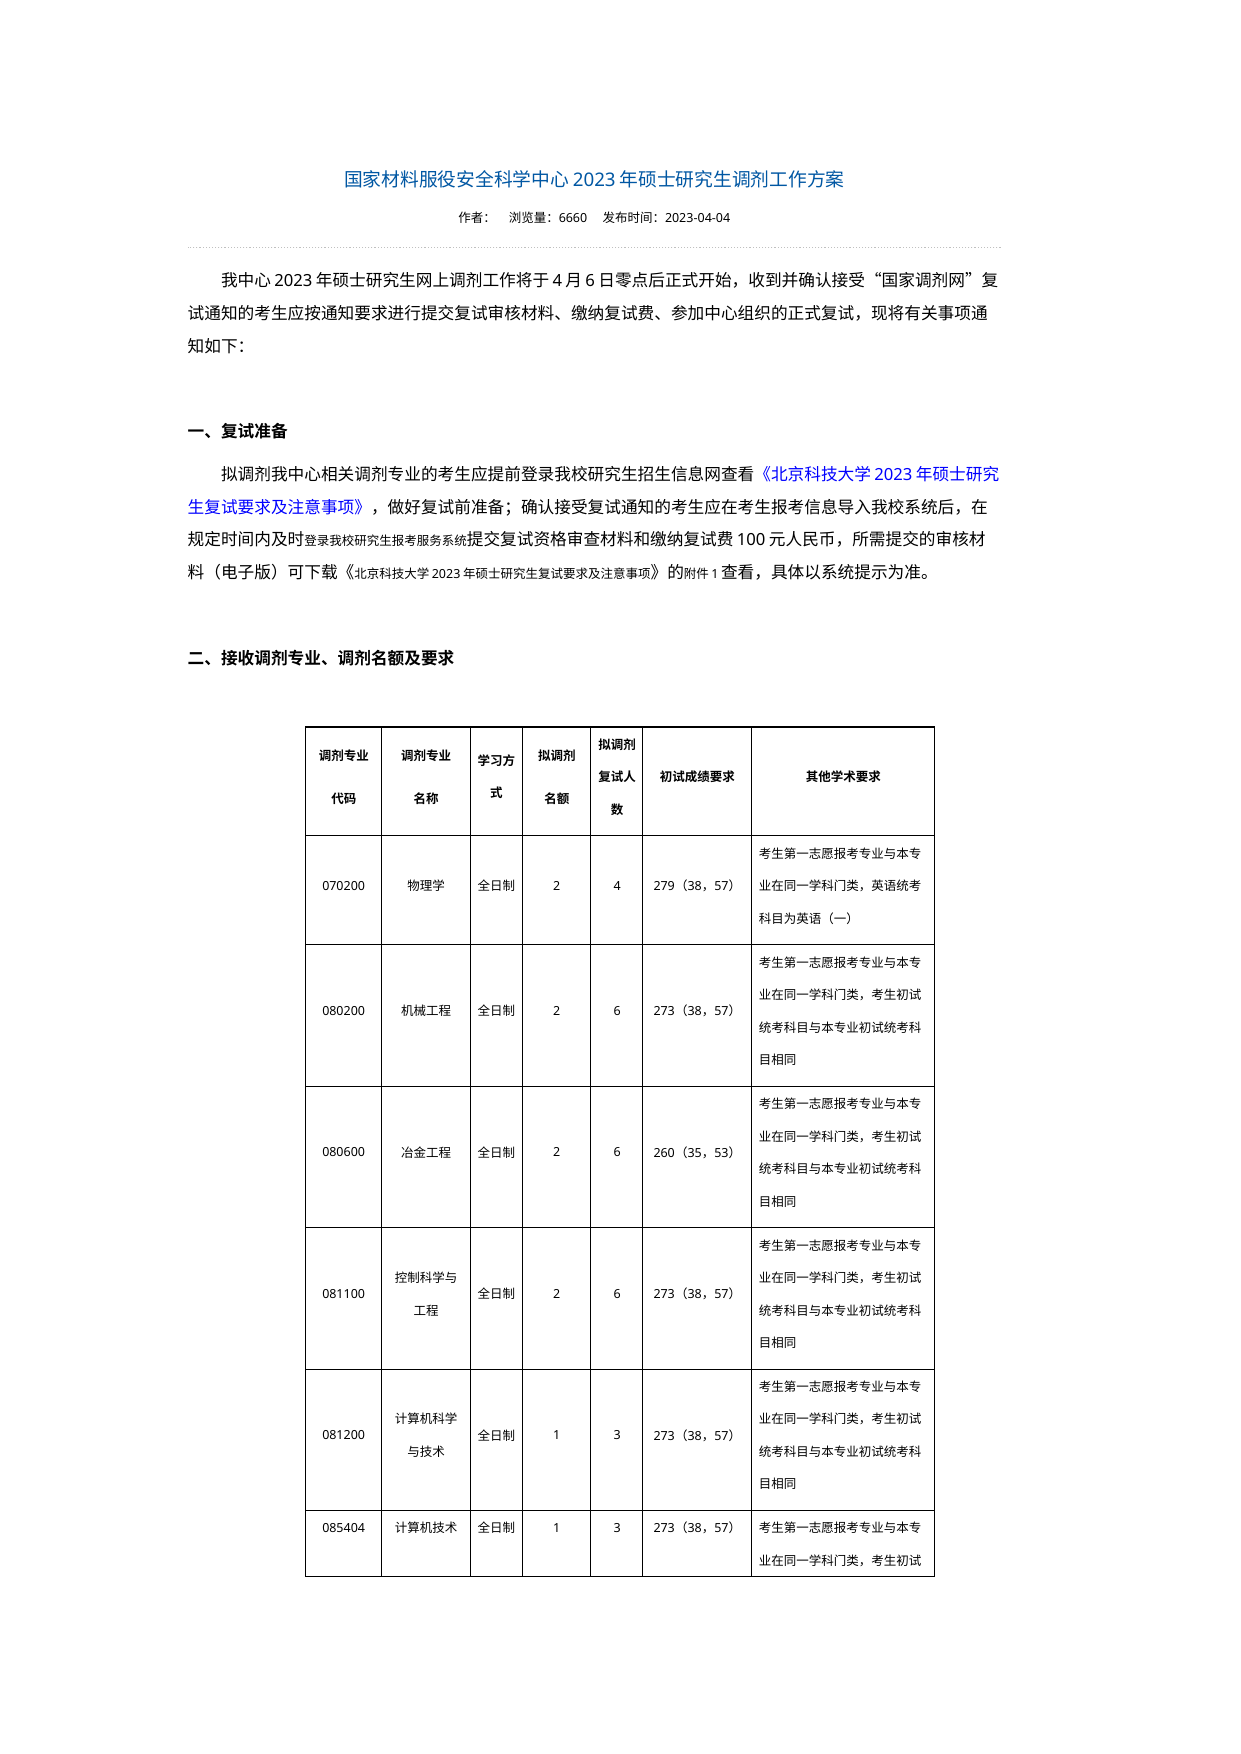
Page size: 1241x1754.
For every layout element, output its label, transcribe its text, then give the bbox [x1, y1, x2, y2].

text 二、接收调剂专业、调剂名额及要求 [187, 641, 1001, 673]
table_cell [752, 1370, 934, 1510]
table_cell 全日制 [471, 945, 522, 1086]
table_cell 2 [523, 1087, 590, 1227]
table_header 学习方式 [471, 728, 522, 835]
table_cell 260（35，53） [643, 1087, 751, 1227]
table_cell 085404 [306, 1511, 381, 1576]
text 一、复试准备 [187, 414, 1001, 447]
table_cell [752, 1511, 934, 1576]
table_cell 控制科学与工程 [382, 1228, 470, 1369]
table_cell 080200 [306, 945, 381, 1086]
table_cell 物理学 [382, 836, 470, 944]
table_cell 考生第一志愿报考专业与本专业在同一学科门类，考生初试统考科目与本专业初试统考科目相同 [752, 1087, 934, 1227]
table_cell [752, 1228, 934, 1369]
table_cell 机械工程 [382, 945, 470, 1086]
table_header 拟调剂复试人数 [591, 728, 642, 835]
text 拟调剂我中心相关调剂专业的考生应提前登录我校研究生招生信息网查看《北京科技大学2023年硕士研究生复试要求及注意事项》，做好复试前准备；确认接受复试通知的考生应在考生报考信息导入我校系统后，在规定时间内及时登录我校研究生报考服务系统提交复试资格审查材料和缴纳复试费100元人民币，所需提交的审核材料（电子版）可下载《北京科技大学2023年硕士研究生复试要求及注意事项》的附件1查看，具体以系统提示为准。 [187, 457, 1001, 587]
table_cell 2 [523, 945, 590, 1086]
table_cell 全日制 [471, 1511, 522, 1576]
subtitle 国家材料服役安全科学中心2023年硕士研究生调剂工作方案 [187, 162, 1001, 194]
table_cell 081200 [306, 1370, 381, 1510]
table_cell 3 [591, 1370, 642, 1510]
table_cell 273（38，57） [643, 945, 751, 1086]
table_header 初试成绩要求 [643, 728, 751, 835]
table_cell 考生第一志愿报考专业与本专业在同一学科门类，考生初试统考科目与本专业初试统考科目相同 [752, 945, 934, 1086]
table_cell 6 [591, 945, 642, 1086]
table_cell 273（38，57） [643, 1228, 751, 1369]
table_cell 3 [591, 1511, 642, 1576]
table_cell 全日制 [471, 836, 522, 944]
table_cell 273（38，57） [643, 1511, 751, 1576]
text 作者： 浏览量：6660 发布时间：2023-04-04 [187, 200, 1001, 248]
table_cell 273（38，57） [643, 1370, 751, 1510]
table_cell 1 [523, 1511, 590, 1576]
table_cell 全日制 [471, 1228, 522, 1369]
table_cell 全日制 [471, 1370, 522, 1510]
table_cell 2 [523, 1228, 590, 1369]
table_header 调剂专业 名称 [382, 728, 470, 835]
table_cell 081100 [306, 1228, 381, 1369]
table_cell 6 [591, 1087, 642, 1227]
table_cell 4 [591, 836, 642, 944]
table_cell 2 [523, 836, 590, 944]
table_header 调剂专业 代码 [306, 728, 381, 835]
table_cell 全日制 [471, 1087, 522, 1227]
table_cell 279（38，57） [643, 836, 751, 944]
table_cell 080600 [306, 1087, 381, 1227]
table_header 拟调剂 名额 [523, 728, 590, 835]
table_cell 考生第一志愿报考专业与本专业在同一学科门类，英语统考科目为英语（一） [752, 836, 934, 944]
table_cell 计算机科学与技术 [382, 1370, 470, 1510]
table_cell 070200 [306, 836, 381, 944]
table_cell 计算机技术 [382, 1511, 470, 1576]
table_header 其他学术要求 [752, 728, 934, 835]
table_cell 冶金工程 [382, 1087, 470, 1227]
table_cell 6 [591, 1228, 642, 1369]
table_cell 1 [523, 1370, 590, 1510]
text 我中心2023年硕士研究生网上调剂工作将于4月6日零点后正式开始，收到并确认接受“国家调剂网”复试通知的考生应按通知要求进行提交复试审核材料、缴纳复试费、参加中心组织的正式复试，现将有关事项通知如下： [187, 263, 1001, 361]
